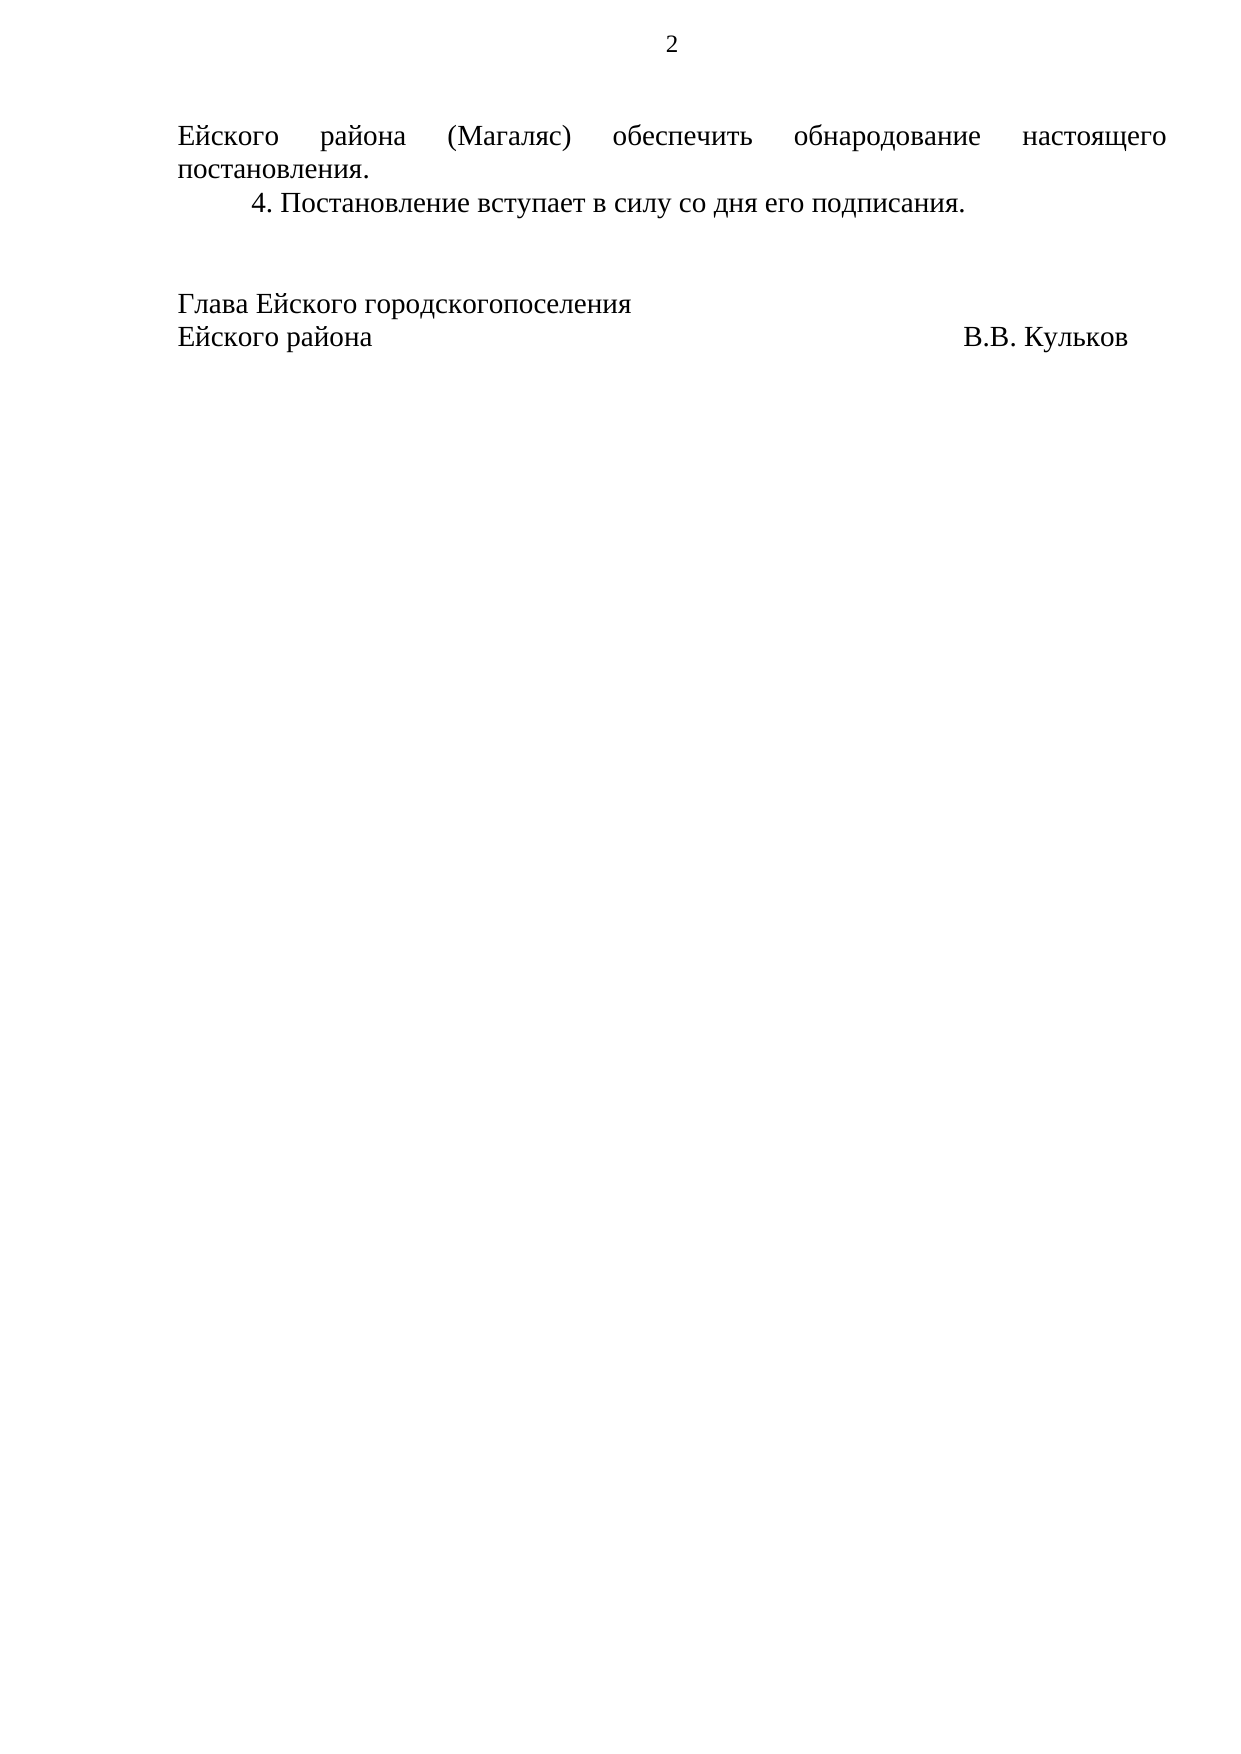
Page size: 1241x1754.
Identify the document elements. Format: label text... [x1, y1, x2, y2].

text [177, 118, 1167, 185]
text Глава Ейского городскогопоселения [177, 286, 1167, 319]
text 4. Постановление вступает в силу со дня его подписания. [177, 185, 1167, 219]
text Ейского района В.В. Кульков [177, 319, 1167, 353]
